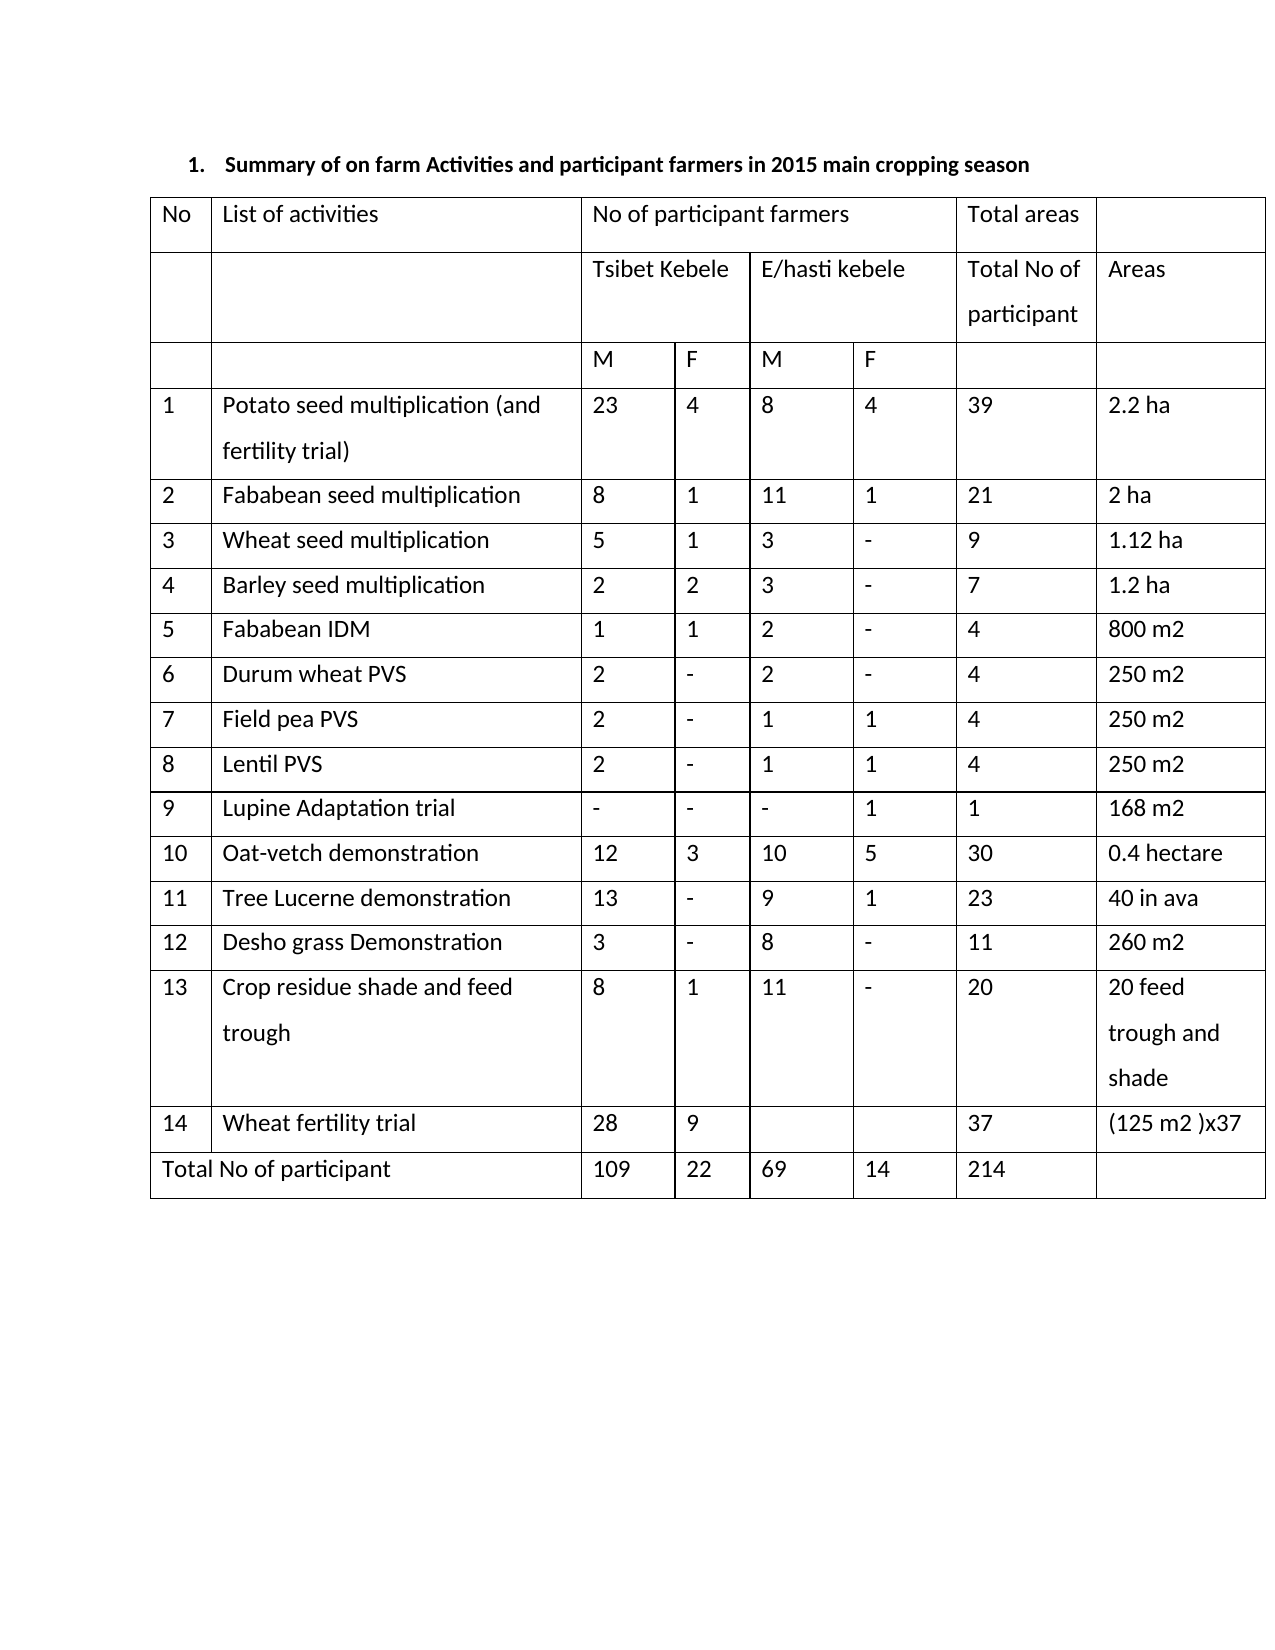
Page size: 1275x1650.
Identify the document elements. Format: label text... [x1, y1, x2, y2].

table_cell 12 [151, 926, 211, 970]
table_cell 1 [854, 882, 956, 925]
table_cell 69 [751, 1153, 853, 1198]
table_cell 1 [151, 389, 211, 478]
table_cell - [582, 793, 674, 836]
table_cell 21 [957, 480, 1096, 523]
table_cell F [854, 343, 956, 388]
table_cell 2 [751, 658, 853, 702]
table_cell - [676, 926, 749, 970]
table_cell 800 m2 [1097, 614, 1265, 657]
table_cell 168 m2 [1097, 793, 1265, 836]
table_cell 2 [582, 703, 674, 747]
table_cell [212, 253, 581, 342]
table_cell 23 [582, 389, 674, 478]
table_cell 1.2 ha [1097, 569, 1265, 613]
table_cell 8 [751, 389, 853, 478]
table_cell 8 [582, 480, 674, 523]
table_cell Crop residue shade and feed trough [212, 971, 581, 1106]
table_cell - [751, 793, 853, 836]
table_cell M [751, 343, 853, 388]
table_header No [151, 198, 211, 252]
table_cell 4 [957, 658, 1096, 702]
table_cell - [676, 658, 749, 702]
table_cell - [676, 882, 749, 925]
table_cell Lupine Adaptation trial [212, 793, 581, 836]
table_cell [957, 343, 1096, 388]
table_cell [1097, 1153, 1265, 1198]
table_cell - [676, 703, 749, 747]
table_cell 2 [582, 748, 674, 791]
table_cell - [854, 569, 956, 613]
table_cell 1 [582, 614, 674, 657]
table_cell 260 m2 [1097, 926, 1265, 970]
table_cell Fababean IDM [212, 614, 581, 657]
table_cell 1 [676, 480, 749, 523]
table_cell [151, 343, 211, 388]
table_cell 12 [582, 837, 674, 881]
table_cell F [676, 343, 749, 388]
table_cell 37 [957, 1107, 1096, 1152]
table_cell 2 [751, 614, 853, 657]
table_cell 1 [676, 614, 749, 657]
table_cell 1 [751, 703, 853, 747]
table_cell 28 [582, 1107, 674, 1152]
table_cell 214 [957, 1153, 1096, 1198]
table_cell Tsibet Kebele [582, 253, 749, 342]
table_cell Areas [1097, 253, 1265, 342]
table_cell 1 [751, 748, 853, 791]
table_cell 13 [151, 971, 211, 1106]
table_cell 5 [151, 614, 211, 657]
table_cell 3 [751, 569, 853, 613]
list Summary of on farm Activities and participant farmers in 2015 main cropping season [187, 150, 1125, 178]
table_cell - [854, 926, 956, 970]
table_cell 23 [957, 882, 1096, 925]
table_cell 13 [582, 882, 674, 925]
table_cell Barley seed multiplication [212, 569, 581, 613]
table_cell 11 [751, 971, 853, 1106]
table_cell 11 [957, 926, 1096, 970]
table_cell 4 [854, 389, 956, 478]
table_cell 10 [751, 837, 853, 881]
table_cell 250 m2 [1097, 658, 1265, 702]
table_cell Desho grass Demonstration [212, 926, 581, 970]
table_cell 9 [751, 882, 853, 925]
table_header No of participant farmers [582, 198, 956, 252]
table_cell E/hasti kebele [751, 253, 956, 342]
table_cell 2 [151, 480, 211, 523]
table_cell 4 [957, 703, 1096, 747]
table_cell 9 [151, 793, 211, 836]
table_cell - [854, 658, 956, 702]
table_cell 4 [957, 614, 1096, 657]
table_cell Fababean seed multiplication [212, 480, 581, 523]
table_cell 250 m2 [1097, 703, 1265, 747]
table_cell 7 [151, 703, 211, 747]
table_header Total areas [957, 198, 1096, 252]
table_cell Field pea PVS [212, 703, 581, 747]
table_cell 22 [676, 1153, 749, 1198]
table_cell 2 ha [1097, 480, 1265, 523]
table_cell 11 [151, 882, 211, 925]
table_cell 14 [151, 1107, 211, 1152]
table_cell 2 [676, 569, 749, 613]
table_cell Total No of participant [957, 253, 1096, 342]
table_cell 1 [854, 703, 956, 747]
table_cell (125 m2 )x37 [1097, 1107, 1265, 1152]
table_cell 5 [854, 837, 956, 881]
table_cell 8 [151, 748, 211, 791]
table_cell 4 [151, 569, 211, 613]
table_cell 40 in ava [1097, 882, 1265, 925]
table_cell 1 [854, 480, 956, 523]
table_cell Wheat seed multiplication [212, 524, 581, 568]
table_cell 4 [676, 389, 749, 478]
table_header List of activities [212, 198, 581, 252]
table_cell - [676, 748, 749, 791]
table_cell 20 feed trough and shade [1097, 971, 1265, 1106]
table_cell Wheat fertility trial [212, 1107, 581, 1152]
table_cell - [854, 524, 956, 568]
table_cell Oat-vetch demonstration [212, 837, 581, 881]
table_cell 20 [957, 971, 1096, 1106]
table_cell 6 [151, 658, 211, 702]
table_cell 7 [957, 569, 1096, 613]
table_cell - [854, 614, 956, 657]
table_cell 0.4 hectare [1097, 837, 1265, 881]
table_cell 4 [957, 748, 1096, 791]
table_cell [854, 1107, 956, 1152]
table_cell 1 [957, 793, 1096, 836]
table_cell 1 [676, 524, 749, 568]
table_cell 14 [854, 1153, 956, 1198]
table_cell 10 [151, 837, 211, 881]
table_cell Potato seed multiplication (and fertility trial) [212, 389, 581, 478]
table_header [1097, 198, 1265, 252]
table_cell - [854, 971, 956, 1106]
table_cell 11 [751, 480, 853, 523]
table_cell 1.12 ha [1097, 524, 1265, 568]
table_cell 109 [582, 1153, 674, 1198]
table_cell 1 [854, 793, 956, 836]
table_cell M [582, 343, 674, 388]
table_cell 5 [582, 524, 674, 568]
table_cell 30 [957, 837, 1096, 881]
table_cell Total No of participant [151, 1153, 581, 1198]
table_cell - [676, 793, 749, 836]
table_cell 3 [751, 524, 853, 568]
table_cell 3 [676, 837, 749, 881]
table_cell 2.2 ha [1097, 389, 1265, 478]
table_cell 1 [676, 971, 749, 1106]
table_cell 3 [582, 926, 674, 970]
table_cell [751, 1107, 853, 1152]
table_cell 9 [676, 1107, 749, 1152]
table_cell 3 [151, 524, 211, 568]
table_cell 9 [957, 524, 1096, 568]
table_cell 8 [751, 926, 853, 970]
table_cell [1097, 343, 1265, 388]
table_cell 250 m2 [1097, 748, 1265, 791]
table_cell 39 [957, 389, 1096, 478]
table_cell 2 [582, 569, 674, 613]
table_cell 1 [854, 748, 956, 791]
table_cell Lentil PVS [212, 748, 581, 791]
table_cell [212, 343, 581, 388]
table_cell 8 [582, 971, 674, 1106]
table_cell Tree Lucerne demonstration [212, 882, 581, 925]
table_cell 2 [582, 658, 674, 702]
table_cell [151, 253, 211, 342]
table_cell Durum wheat PVS [212, 658, 581, 702]
